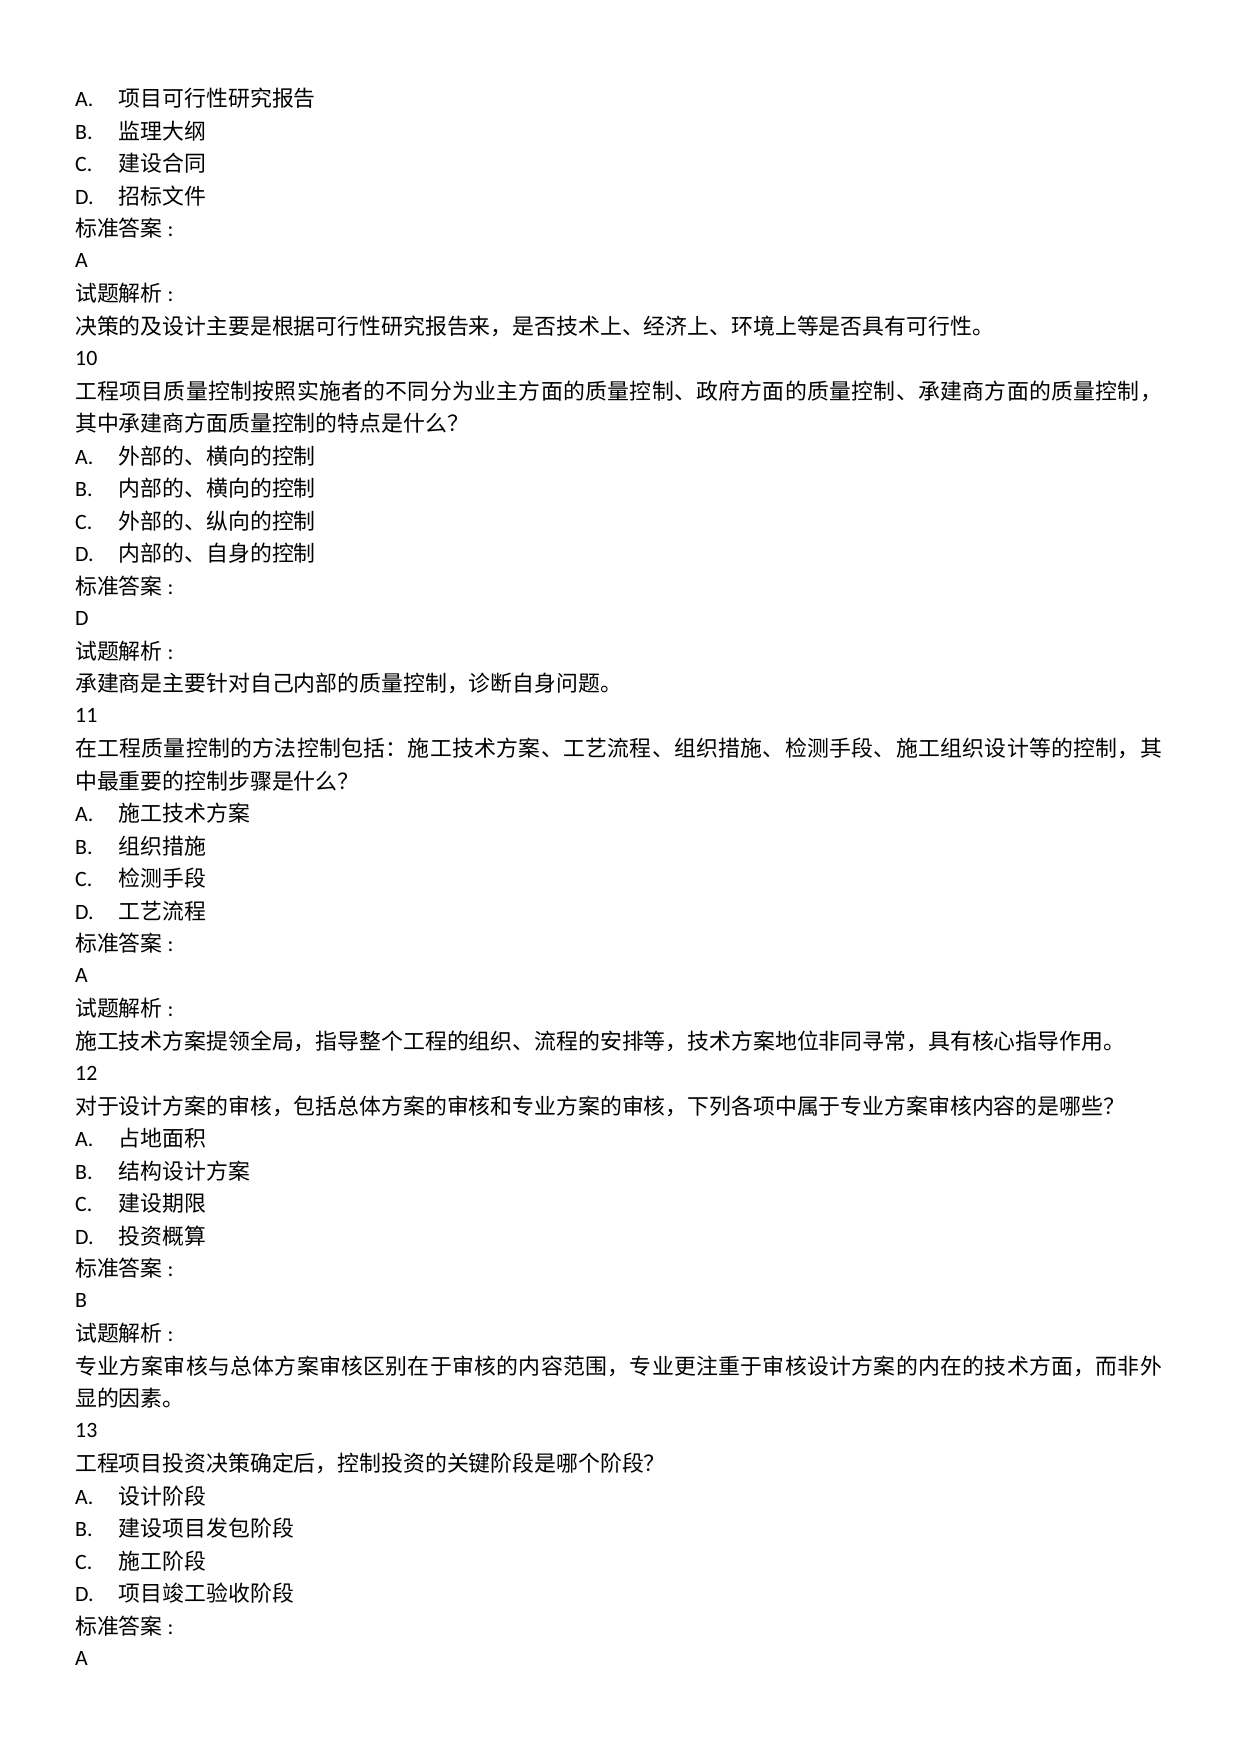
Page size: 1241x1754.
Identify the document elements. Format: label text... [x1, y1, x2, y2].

text D [75, 601, 1165, 633]
text B. 结构设计方案 [75, 1153, 1165, 1186]
text B. 建设项目发包阶段 [75, 1511, 1165, 1543]
text C. 外部的、纵向的控制 [75, 503, 1165, 536]
text D. 招标文件 [75, 178, 1165, 211]
text 标准答案 : [75, 1608, 1165, 1641]
text D. 工艺流程 [75, 893, 1165, 926]
text B. 监理大纲 [75, 113, 1165, 146]
text 在工程质量控制的方法控制包括：施工技术方案、工艺流程、组织措施、检测手段、施工组织设计等的控制，其中最重要的控制步骤是什么？ [75, 731, 1165, 796]
text 试题解析 : [75, 276, 1165, 308]
text A [75, 958, 1165, 991]
text 标准答案 : [75, 1251, 1165, 1283]
text D. 投资概算 [75, 1218, 1165, 1251]
text A. 施工技术方案 [75, 796, 1165, 828]
text C. 检测手段 [75, 861, 1165, 893]
text B [75, 1283, 1165, 1316]
text A. 项目可行性研究报告 [75, 81, 1165, 113]
text 标准答案 : [75, 568, 1165, 601]
text 13 [75, 1413, 1165, 1446]
text 专业方案审核与总体方案审核区别在于审核的内容范围，专业更注重于审核设计方案的内在的技术方面，而非外显的因素。 [75, 1348, 1165, 1413]
text 决策的及设计主要是根据可行性研究报告来，是否技术上、经济上、环境上等是否具有可行性。 [75, 308, 1165, 341]
text A [75, 243, 1165, 276]
text A. 设计阶段 [75, 1478, 1165, 1511]
text A [75, 1641, 1165, 1673]
text C. 建设期限 [75, 1186, 1165, 1218]
text 工程项目投资决策确定后，控制投资的关键阶段是哪个阶段？ [75, 1446, 1165, 1478]
text C. 建设合同 [75, 146, 1165, 178]
text 工程项目质量控制按照实施者的不同分为业主方面的质量控制、政府方面的质量控制、承建商方面的质量控制，其中承建商方面质量控制的特点是什么？ [75, 373, 1165, 438]
text 试题解析 : [75, 991, 1165, 1023]
text 承建商是主要针对自己内部的质量控制，诊断自身问题。 [75, 666, 1165, 698]
text 试题解析 : [75, 1316, 1165, 1348]
text 施工技术方案提领全局，指导整个工程的组织、流程的安排等，技术方案地位非同寻常，具有核心指导作用。 [75, 1023, 1165, 1056]
text B. 内部的、横向的控制 [75, 471, 1165, 503]
text A. 外部的、横向的控制 [75, 438, 1165, 471]
text A. 占地面积 [75, 1121, 1165, 1153]
text B. 组织措施 [75, 828, 1165, 861]
text C. 施工阶段 [75, 1543, 1165, 1576]
text 标准答案 : [75, 926, 1165, 958]
text 对于设计方案的审核，包括总体方案的审核和专业方案的审核，下列各项中属于专业方案审核内容的是哪些？ [75, 1088, 1165, 1121]
text 11 [75, 698, 1165, 731]
text D. 内部的、自身的控制 [75, 536, 1165, 568]
text D. 项目竣工验收阶段 [75, 1576, 1165, 1608]
text 试题解析 : [75, 633, 1165, 666]
text 12 [75, 1056, 1165, 1088]
text 10 [75, 341, 1165, 373]
text 标准答案 : [75, 211, 1165, 243]
